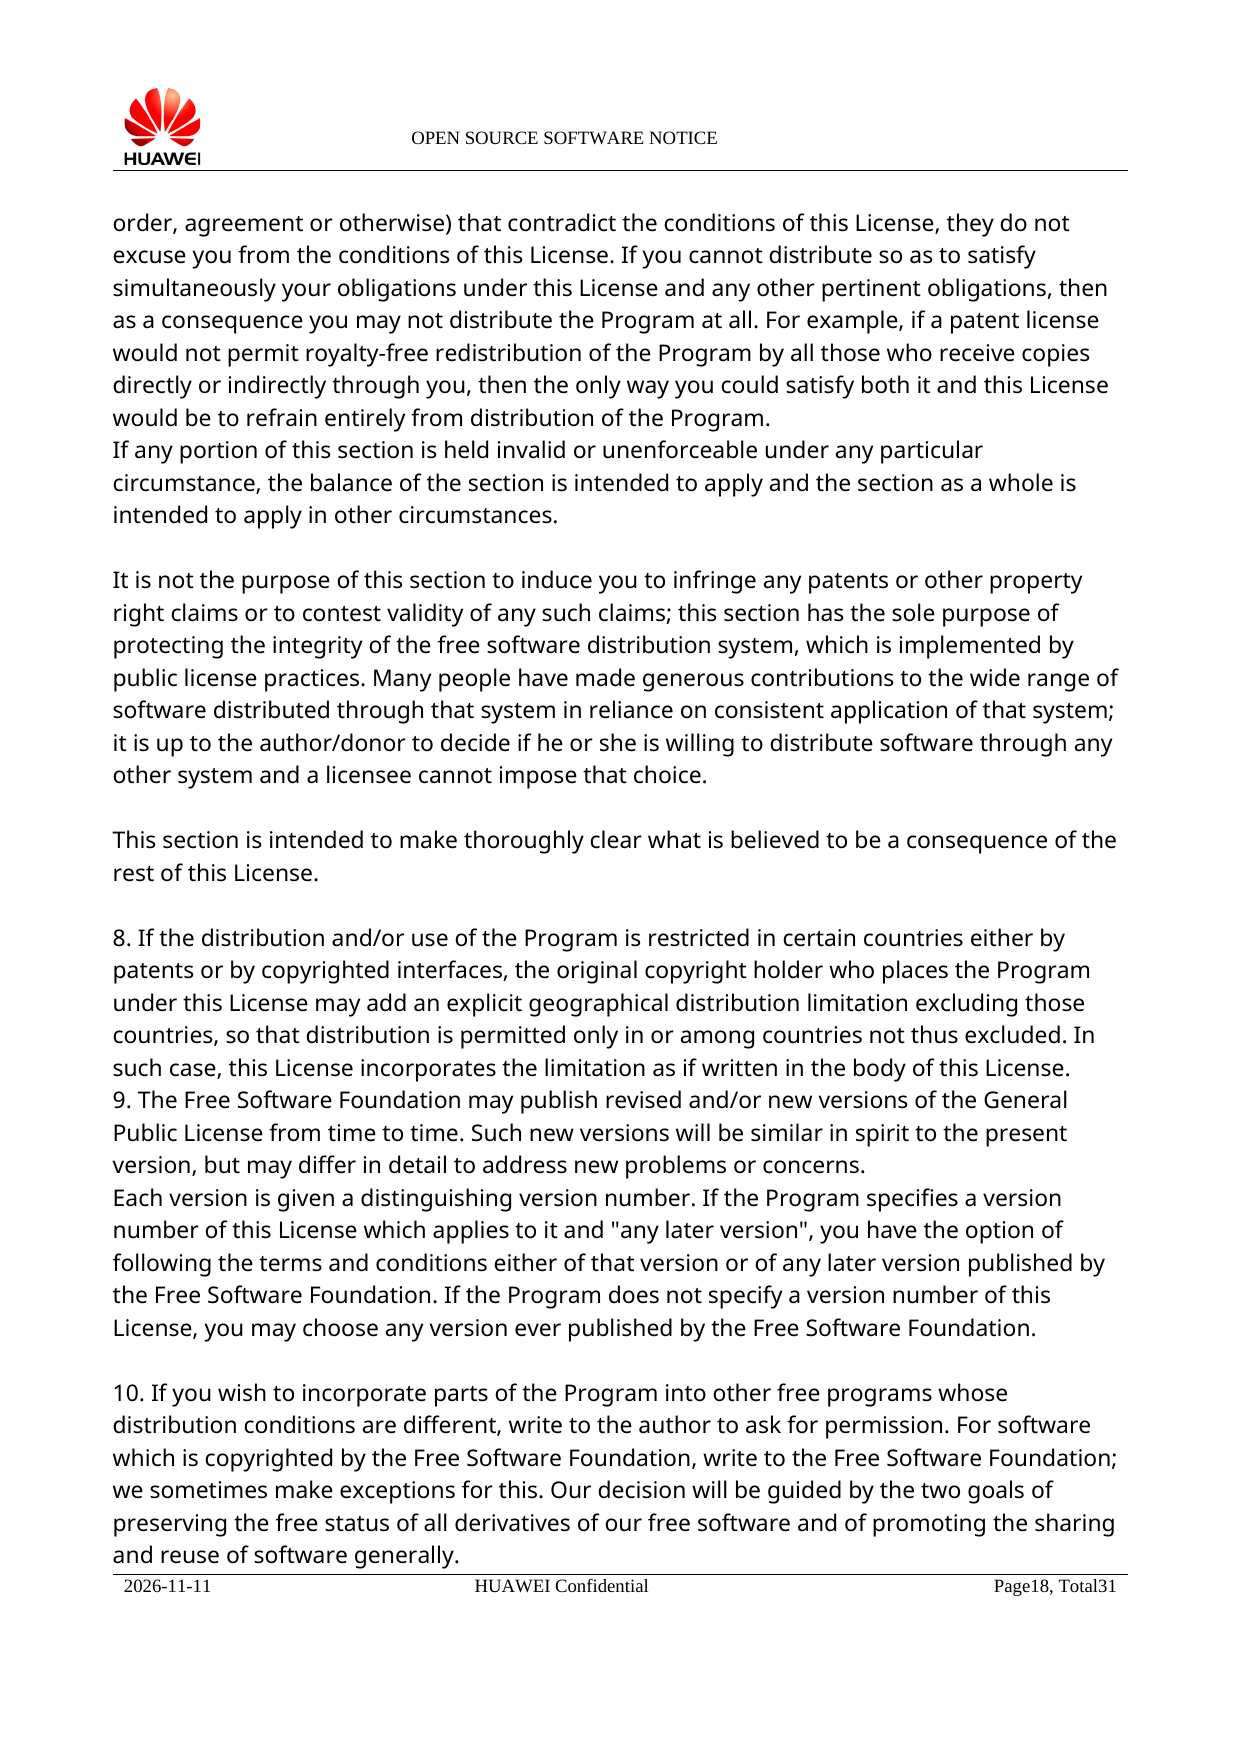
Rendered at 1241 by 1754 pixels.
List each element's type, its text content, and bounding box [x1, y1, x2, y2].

text It is not the purpose of this section to induce you to infringe any patents or other property right claims or to contest validity of any such claims; this section has the sole purpose of protecting the integrity of the free software distribution system, which is implemented by public license practices. Many people have made generous contributions to the wide range of software distributed through that system in reliance on consistent application of that system; it is up to the author/donor to decide if he or she is willing to distribute software through any other system and a licensee cannot impose that choice. [112, 564, 1128, 791]
text 8. If the distribution and/or use of the Program is restricted in certain countries either by patents or by copyrighted interfaces, the original copyright holder who places the Program under this License may add an explicit geographical distribution limitation excluding those countries, so that distribution is permitted only in or among countries not thus excluded. In such case, this License incorporates the limitation as if written in the body of this License. [112, 921, 1128, 1084]
text 10. If you wish to incorporate parts of the Program into other free programs whose distribution conditions are different, write to the author to ask for permission. For software which is copyrighted by the Free Software Foundation, write to the Free Software Foundation; we sometimes make exceptions for this. Our decision will be guided by the two goals of preserving the free status of all derivatives of our free software and of promoting the sharing and reuse of software generally. [112, 1376, 1128, 1571]
text Each version is given a distinguishing version number. If the Program specifies a version number of this License which applies to it and "any later version", you have the option of following the terms and conditions either of that version or of any later version published by the Free Software Foundation. If the Program does not specify a version number of this License, you may choose any version ever published by the Free Software Foundation. [112, 1181, 1128, 1344]
text This section is intended to make thoroughly clear what is believed to be a consequence of the rest of this License. [112, 824, 1128, 889]
text 9. The Free Software Foundation may publish revised and/or new versions of the General Public License from time to time. Such new versions will be similar in spirit to the present version, but may differ in detail to address new problems or concerns. [112, 1084, 1128, 1181]
text If any portion of this section is held invalid or unenforceable under any particular circumstance, the balance of the section is intended to apply and the section as a whole is intended to apply in other circumstances. [112, 434, 1128, 531]
picture [124, 88, 201, 165]
